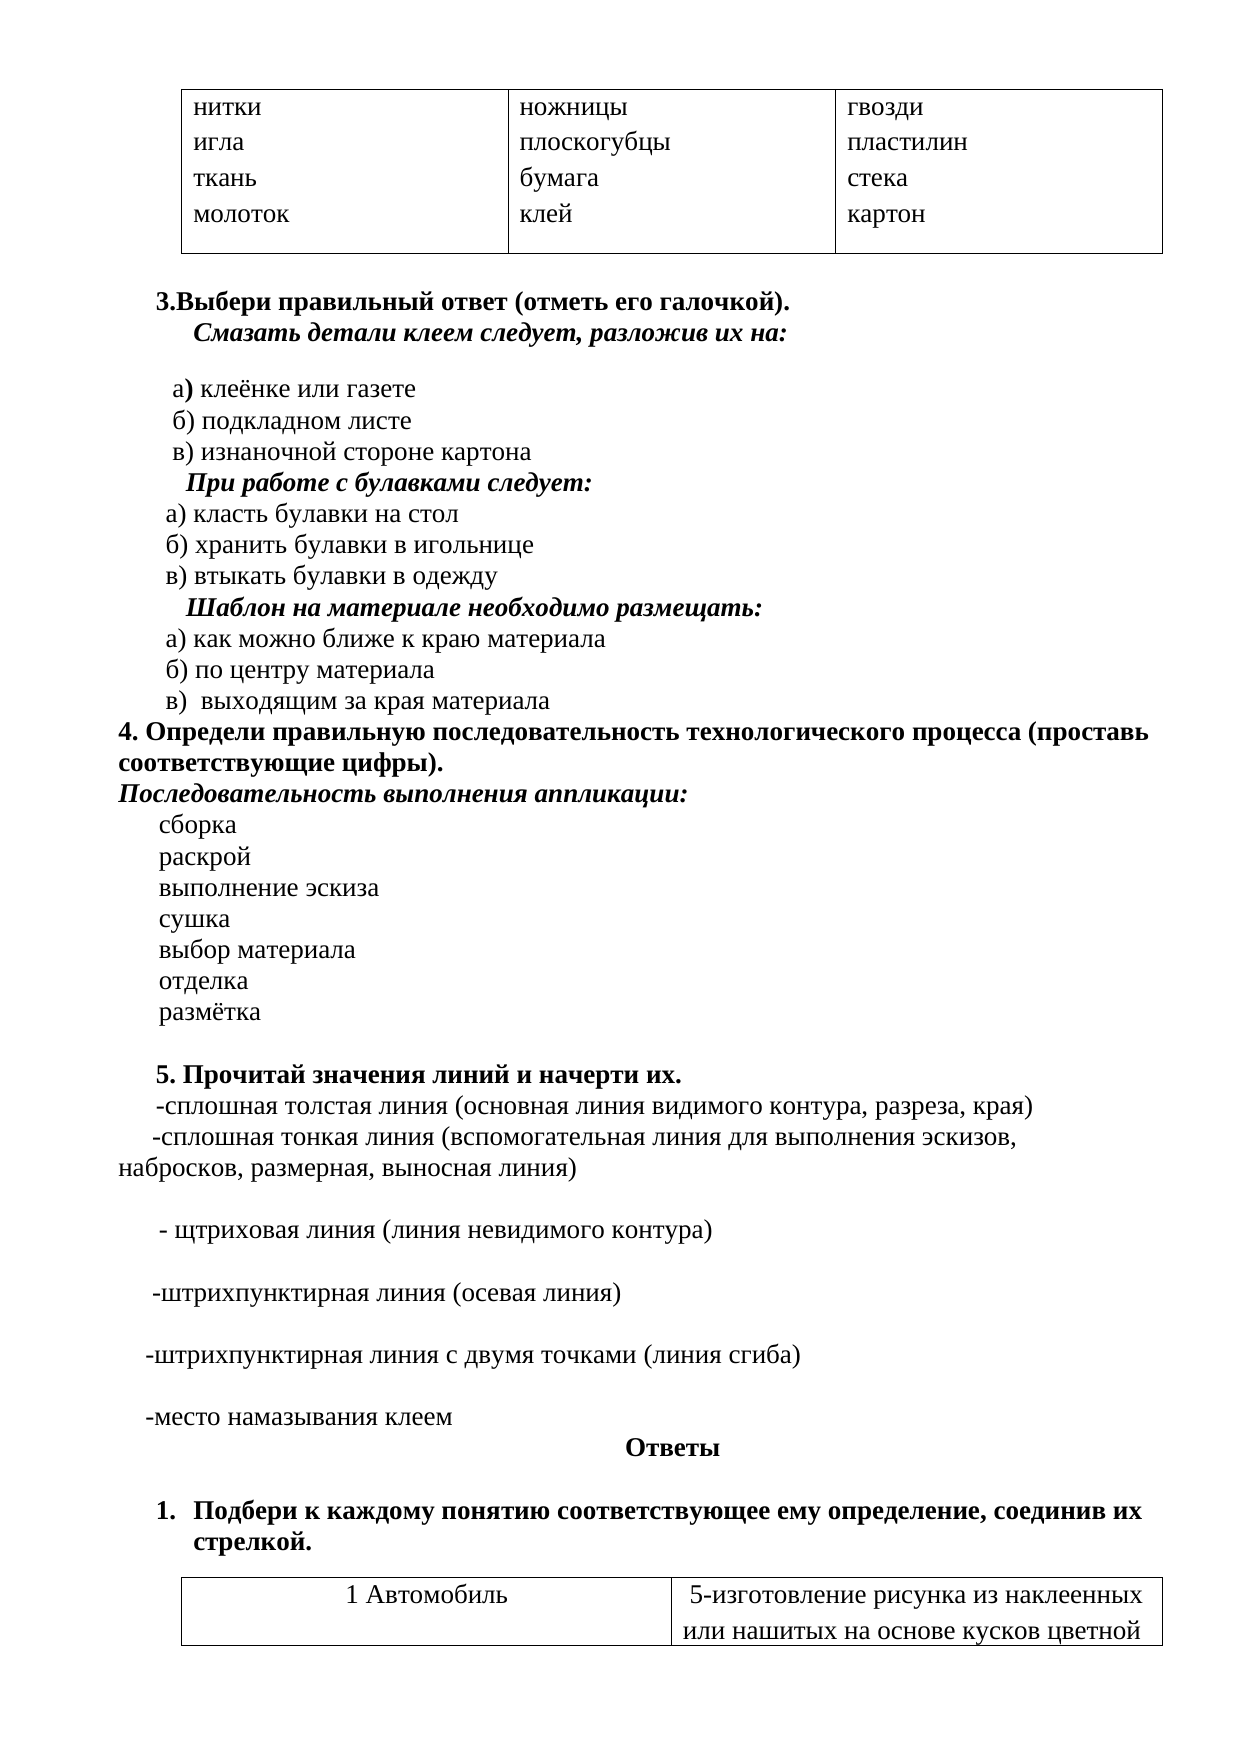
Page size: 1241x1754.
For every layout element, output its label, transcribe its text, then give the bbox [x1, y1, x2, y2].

text -штрихпунктирная линия с двумя точками (линия сгиба) [118, 1338, 1152, 1369]
text б) хранить булавки в игольнице [118, 528, 1152, 559]
text Шаблон на материале необходимо размещать: [118, 591, 1152, 622]
text выбор материала [118, 933, 1152, 964]
text в) втыкать булавки в одежду [118, 559, 1152, 591]
text сборка [118, 809, 1152, 840]
list Ответы [193, 1432, 1152, 1463]
text - щтриховая линия (линия невидимого контура) [118, 1213, 1152, 1245]
table_header нитки игла ткань молоток [182, 90, 508, 253]
text б) подкладном листе [118, 404, 1152, 435]
text 5. Прочитай значения линий и начерти их. [156, 1058, 1152, 1089]
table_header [672, 1578, 1162, 1645]
list Подбери к каждому понятию соответствующее ему определение, соединив их стрелкой. [156, 1494, 1152, 1556]
text 4. Определи правильную последовательность технологического процесса (проставь соответствующие цифры). [118, 715, 1152, 777]
text раскрой [118, 840, 1152, 871]
table_header ножницы плоскогубцы бумага клей [509, 90, 835, 253]
text При работе с булавками следует: [118, 466, 1152, 497]
text -место намазывания клеем [118, 1400, 1152, 1432]
text в) изнаночной стороне картона [118, 435, 1152, 466]
text а) клеёнке или газете [118, 373, 1152, 404]
list Смазать детали клеем следует, разложив их на: [193, 316, 1152, 347]
text выполнение эскиза [118, 871, 1152, 902]
table_header гвозди пластилин стека картон [836, 90, 1162, 253]
text б) по центру материала [118, 653, 1152, 684]
text а) как можно ближе к краю материала [118, 622, 1152, 653]
text размётка [118, 996, 1152, 1027]
text -сплошная тонкая линия (вспомогательная линия для выполнения эскизов, набросков, размерная, выносная линия) [118, 1120, 1152, 1182]
text Последовательность выполнения аппликации: [118, 777, 1152, 809]
table_header 1 Автомобиль [182, 1578, 671, 1645]
text а) класть булавки на стол [118, 497, 1152, 528]
text отделка [118, 964, 1152, 996]
text сушка [118, 902, 1152, 933]
text -штрихпунктирная линия (осевая линия) [118, 1276, 1152, 1307]
text в) выходящим за края материала [118, 684, 1152, 715]
text 3.Выбери правильный ответ (отметь его галочкой). [156, 285, 1152, 316]
text -сплошная толстая линия (основная линия видимого контура, разреза, края) [156, 1089, 1152, 1120]
